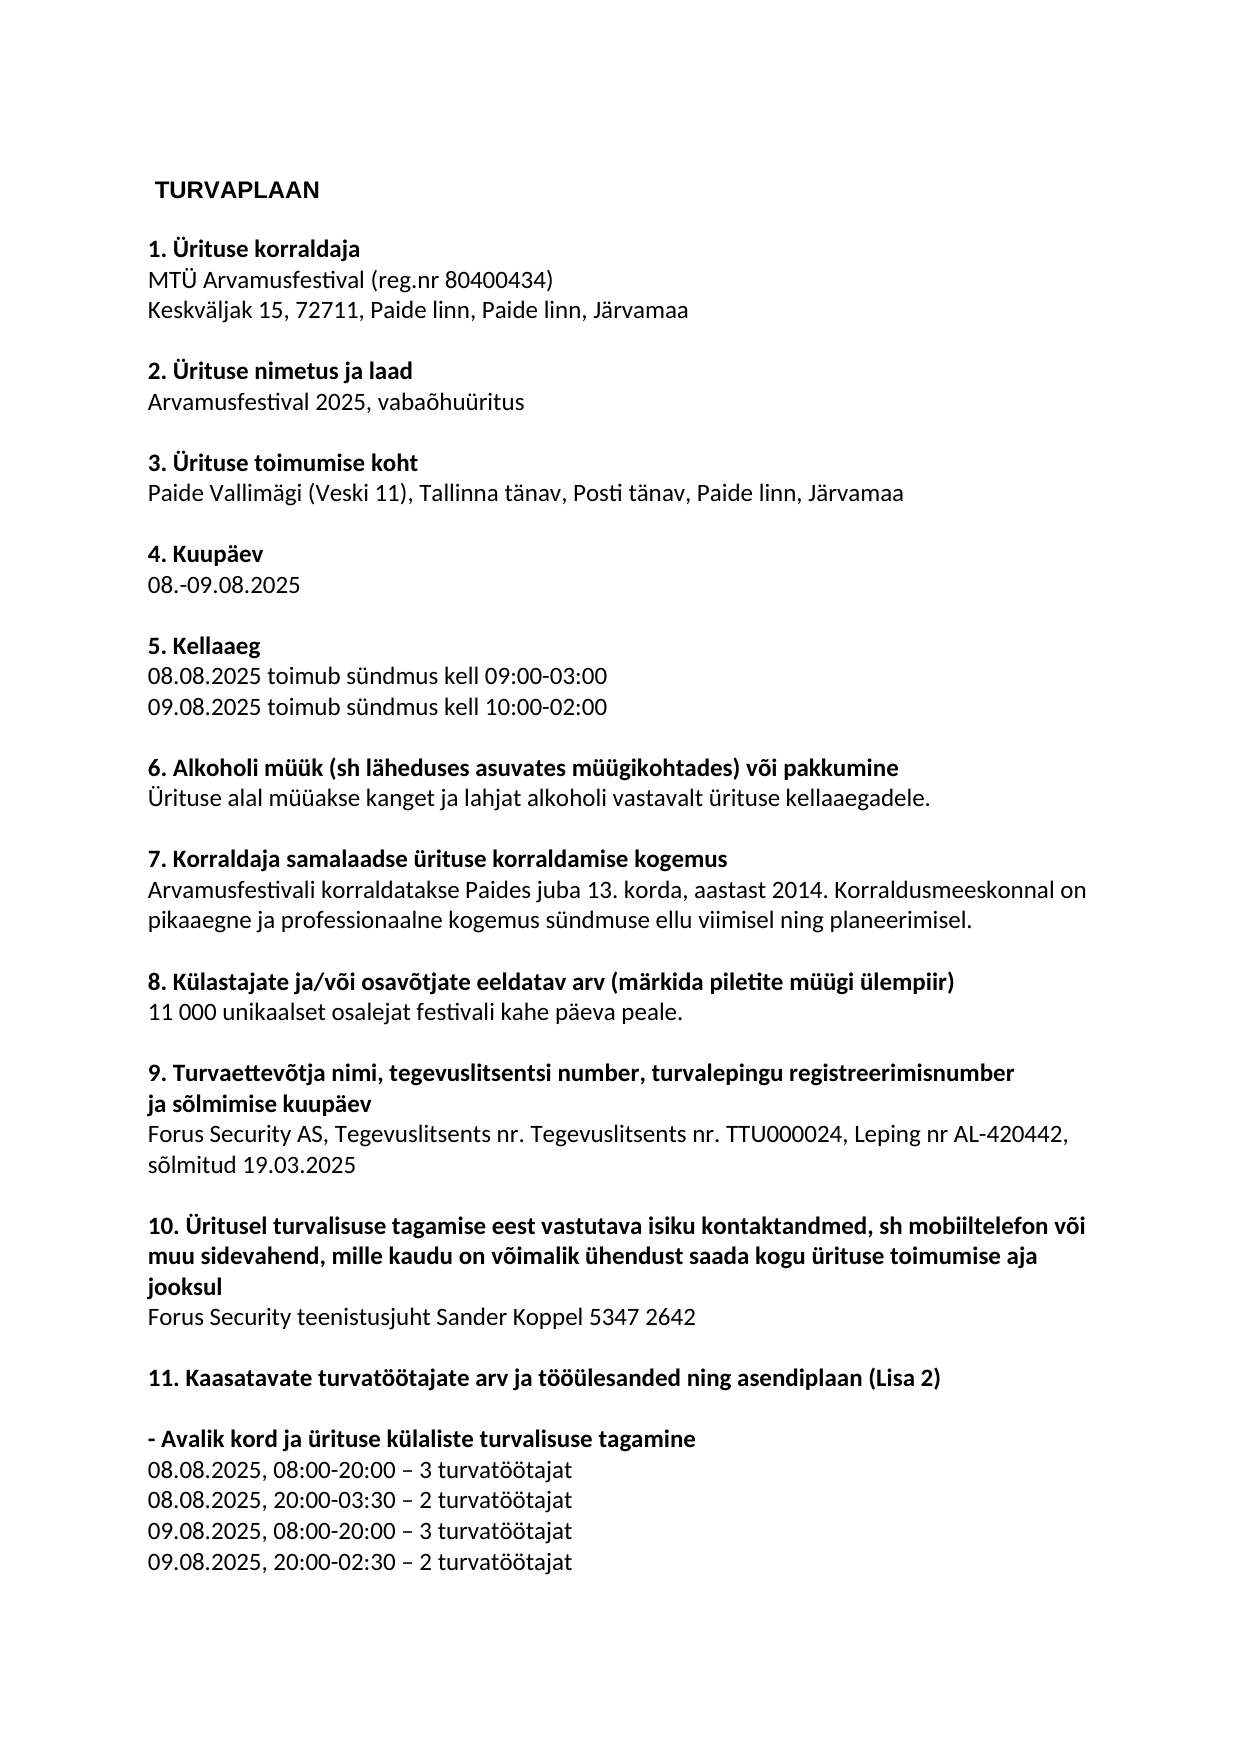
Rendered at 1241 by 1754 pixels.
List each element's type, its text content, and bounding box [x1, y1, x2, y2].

text 9. Turvaettevõtja nimi, tegevuslitsentsi number, turvalepingu registreerimisnumber [148, 1057, 1093, 1088]
text ja sõlmimise kuupäev [148, 1088, 1093, 1118]
text 7. Korraldaja samalaadse ürituse korraldamise kogemus [148, 844, 1093, 874]
text Arvamusfestival 2025, vabaõhuüritus [148, 386, 1093, 416]
text 08.-09.08.2025 [148, 569, 1093, 599]
text TURVAPLAAN [148, 176, 1093, 204]
text 5. Kellaaeg [148, 630, 1093, 661]
text 08.08.2025 toimub sündmus kell 09:00-03:00 [148, 661, 1093, 691]
text 6. Alkoholi müük (sh läheduses asuvates müügikohtades) või pakkumine [148, 752, 1093, 783]
text 11. Kaasatavate turvatöötajate arv ja tööülesanded ning asendiplaan (Lisa 2) [148, 1362, 1093, 1393]
text 2. Ürituse nimetus ja laad [148, 355, 1093, 386]
text Forus Security teenistusjuht Sander Koppel 5347 2642 [148, 1301, 1093, 1332]
text 1. Ürituse korraldaja [148, 233, 1093, 264]
text 08.08.2025, 08:00-20:00 – 3 turvatöötajat [148, 1454, 1093, 1484]
text Arvamusfestivali korraldatakse Paides juba 13. korda, aastast 2014. Korraldusmeeskonnal on pikaaegne ja professionaalne kogemus sündmuse ellu viimisel ning planeerimisel. [148, 874, 1093, 935]
text 09.08.2025 toimub sündmus kell 10:00-02:00 [148, 691, 1093, 722]
text Forus Security AS, Tegevuslitsents nr. Tegevuslitsents nr. TTU000024, Leping nr AL-420442, sõlmitud 19.03.2025 [148, 1118, 1093, 1179]
text 8. Külastajate ja/või osavõtjate eeldatav arv (märkida piletite müügi ülempiir) [148, 966, 1093, 996]
text Ürituse alal müüakse kanget ja lahjat alkoholi vastavalt ürituse kellaaegadele. [148, 783, 1093, 813]
text 09.08.2025, 20:00-02:30 – 2 turvatöötajat [148, 1546, 1093, 1576]
text Paide Vallimägi (Veski 11), Tallinna tänav, Posti tänav, Paide linn, Järvamaa [148, 477, 1093, 508]
text Keskväljak 15, 72711, Paide linn, Paide linn, Järvamaa [148, 294, 1093, 325]
text MTÜ Arvamusfestival (reg.nr 80400434) [148, 264, 1093, 294]
text 11 000 unikaalset osalejat festivali kahe päeva peale. [148, 996, 1093, 1027]
text 08.08.2025, 20:00-03:30 – 2 turvatöötajat [148, 1484, 1093, 1515]
text 4. Kuupäev [148, 538, 1093, 569]
text 3. Ürituse toimumise koht [148, 447, 1093, 477]
text - Avalik kord ja ürituse külaliste turvalisuse tagamine [148, 1423, 1093, 1454]
text 10. Üritusel turvalisuse tagamise eest vastutava isiku kontaktandmed, sh mobiiltelefon või muu sidevahend, mille kaudu on võimalik ühendust saada kogu ürituse toimumise aja jooksul [148, 1210, 1093, 1301]
text 09.08.2025, 08:00-20:00 – 3 turvatöötajat [148, 1515, 1093, 1546]
